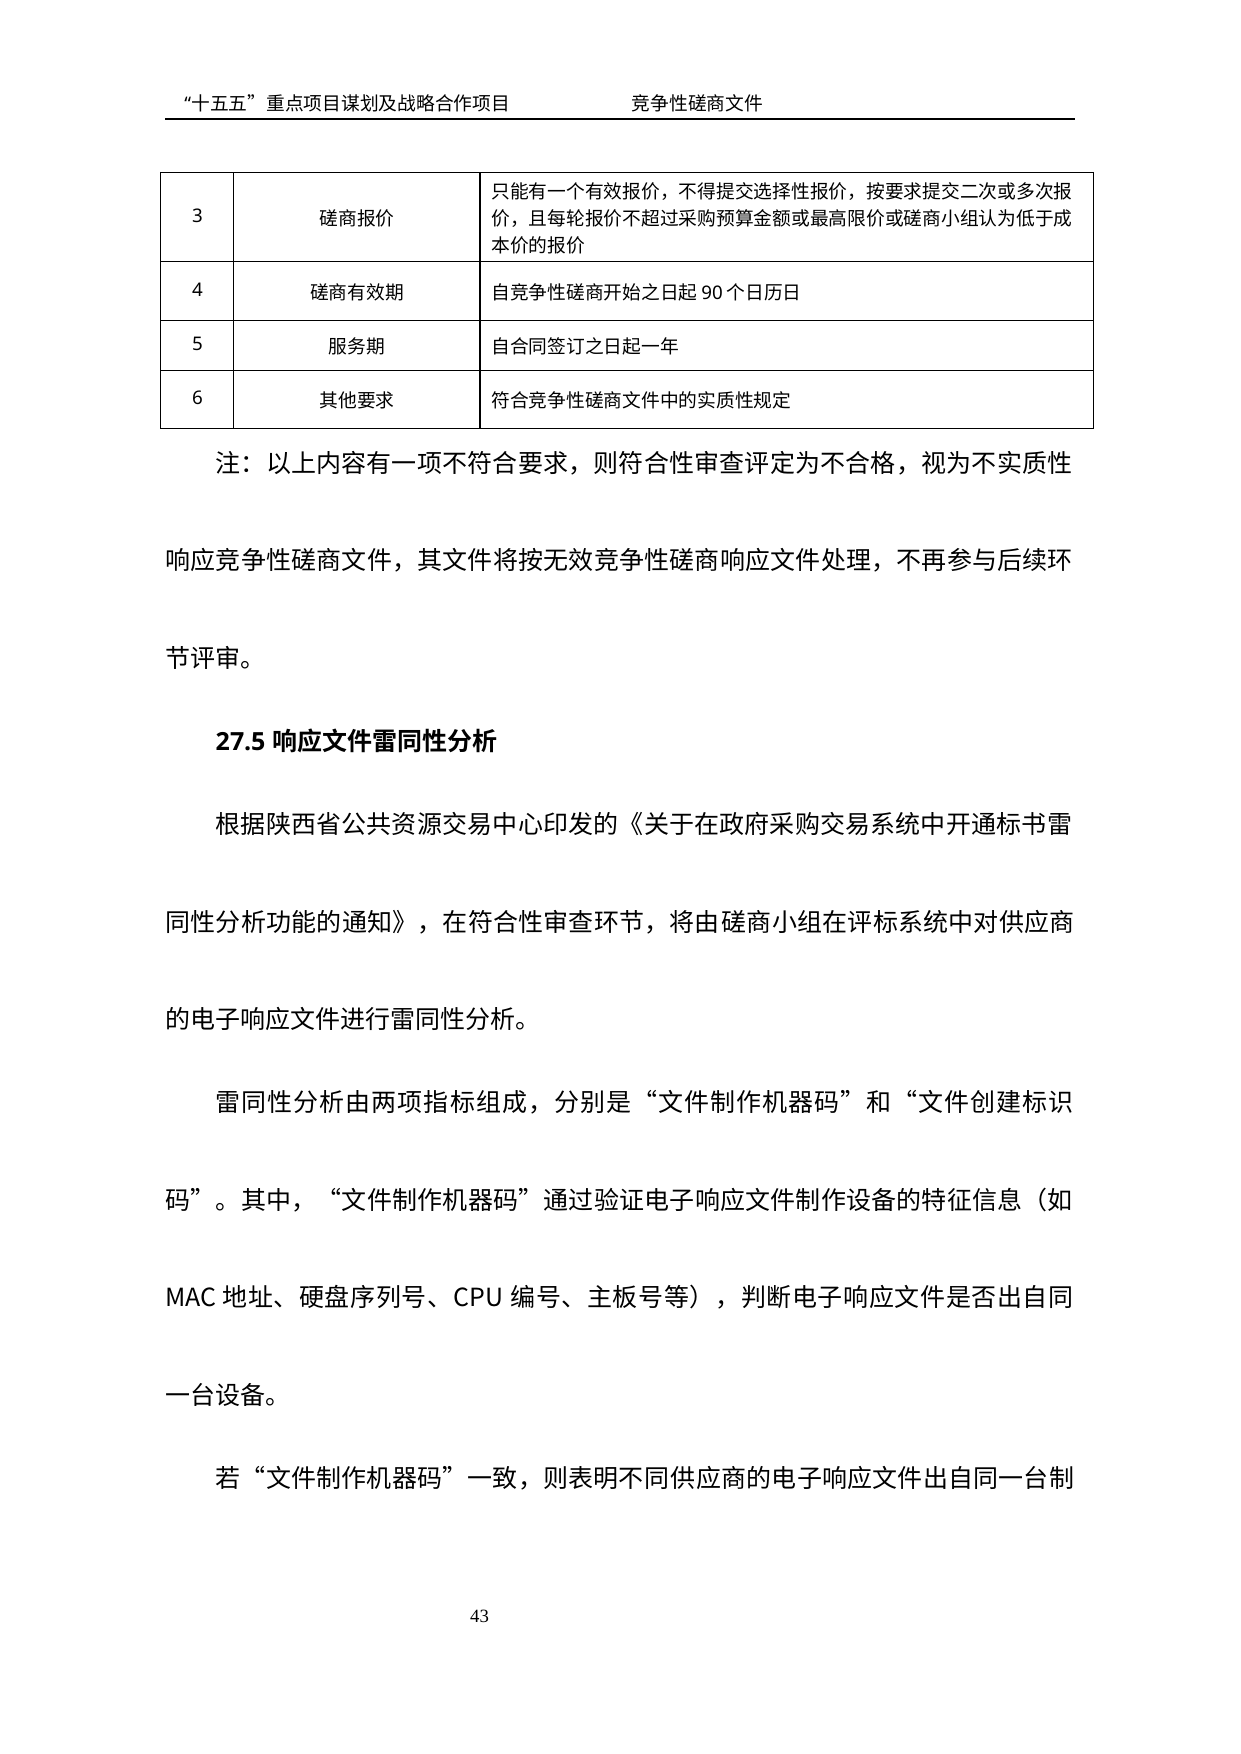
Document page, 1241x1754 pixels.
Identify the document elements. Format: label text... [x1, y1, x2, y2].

table_cell 3 [161, 173, 233, 261]
text 注：以上内容有一项不符合要求，则符合性审查评定为不合格，视为不实质性响应竞争性磋商文件，其文件将按无效竞争性磋商响应文件处理，不再参与后续环节评审。 [165, 429, 1075, 689]
table_cell 服务期 [234, 321, 479, 370]
table_cell 其他要求 [234, 371, 479, 428]
text 根据陕西省公共资源交易中心印发的《关于在政府采购交易系统中开通标书雷同性分析功能的通知》，在符合性审查环节，将由磋商小组在评标系统中对供应商的电子响应文件进行雷同性分析。 [165, 790, 1075, 1050]
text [165, 1444, 1075, 1509]
table_cell 只能有一个有效报价，不得提交选择性报价，按要求提交二次或多次报价，且每轮报价不超过采购预算金额或最高限价或磋商小组认为低于成本价的报价 [481, 173, 1093, 261]
table_cell 自竞争性磋商开始之日起90个日历日 [481, 262, 1093, 320]
table_cell 自合同签订之日起一年 [481, 321, 1093, 370]
text 27.5 响应文件雷同性分析 [165, 707, 1075, 772]
table_cell 磋商有效期 [234, 262, 479, 320]
table_cell 6 [161, 371, 233, 428]
table_cell 符合竞争性磋商文件中的实质性规定 [481, 371, 1093, 428]
table_cell 磋商报价 [234, 173, 479, 261]
table_cell 5 [161, 321, 233, 370]
text 雷同性分析由两项指标组成，分别是“文件制作机器码”和“文件创建标识码”。其中，“文件制作机器码”通过验证电子响应文件制作设备的特征信息（如 MAC地址、硬盘序列号、CPU 编号、主板号等），判断电子响应文件是否出自同一台设备。 [165, 1068, 1075, 1426]
table_cell 4 [161, 262, 233, 320]
